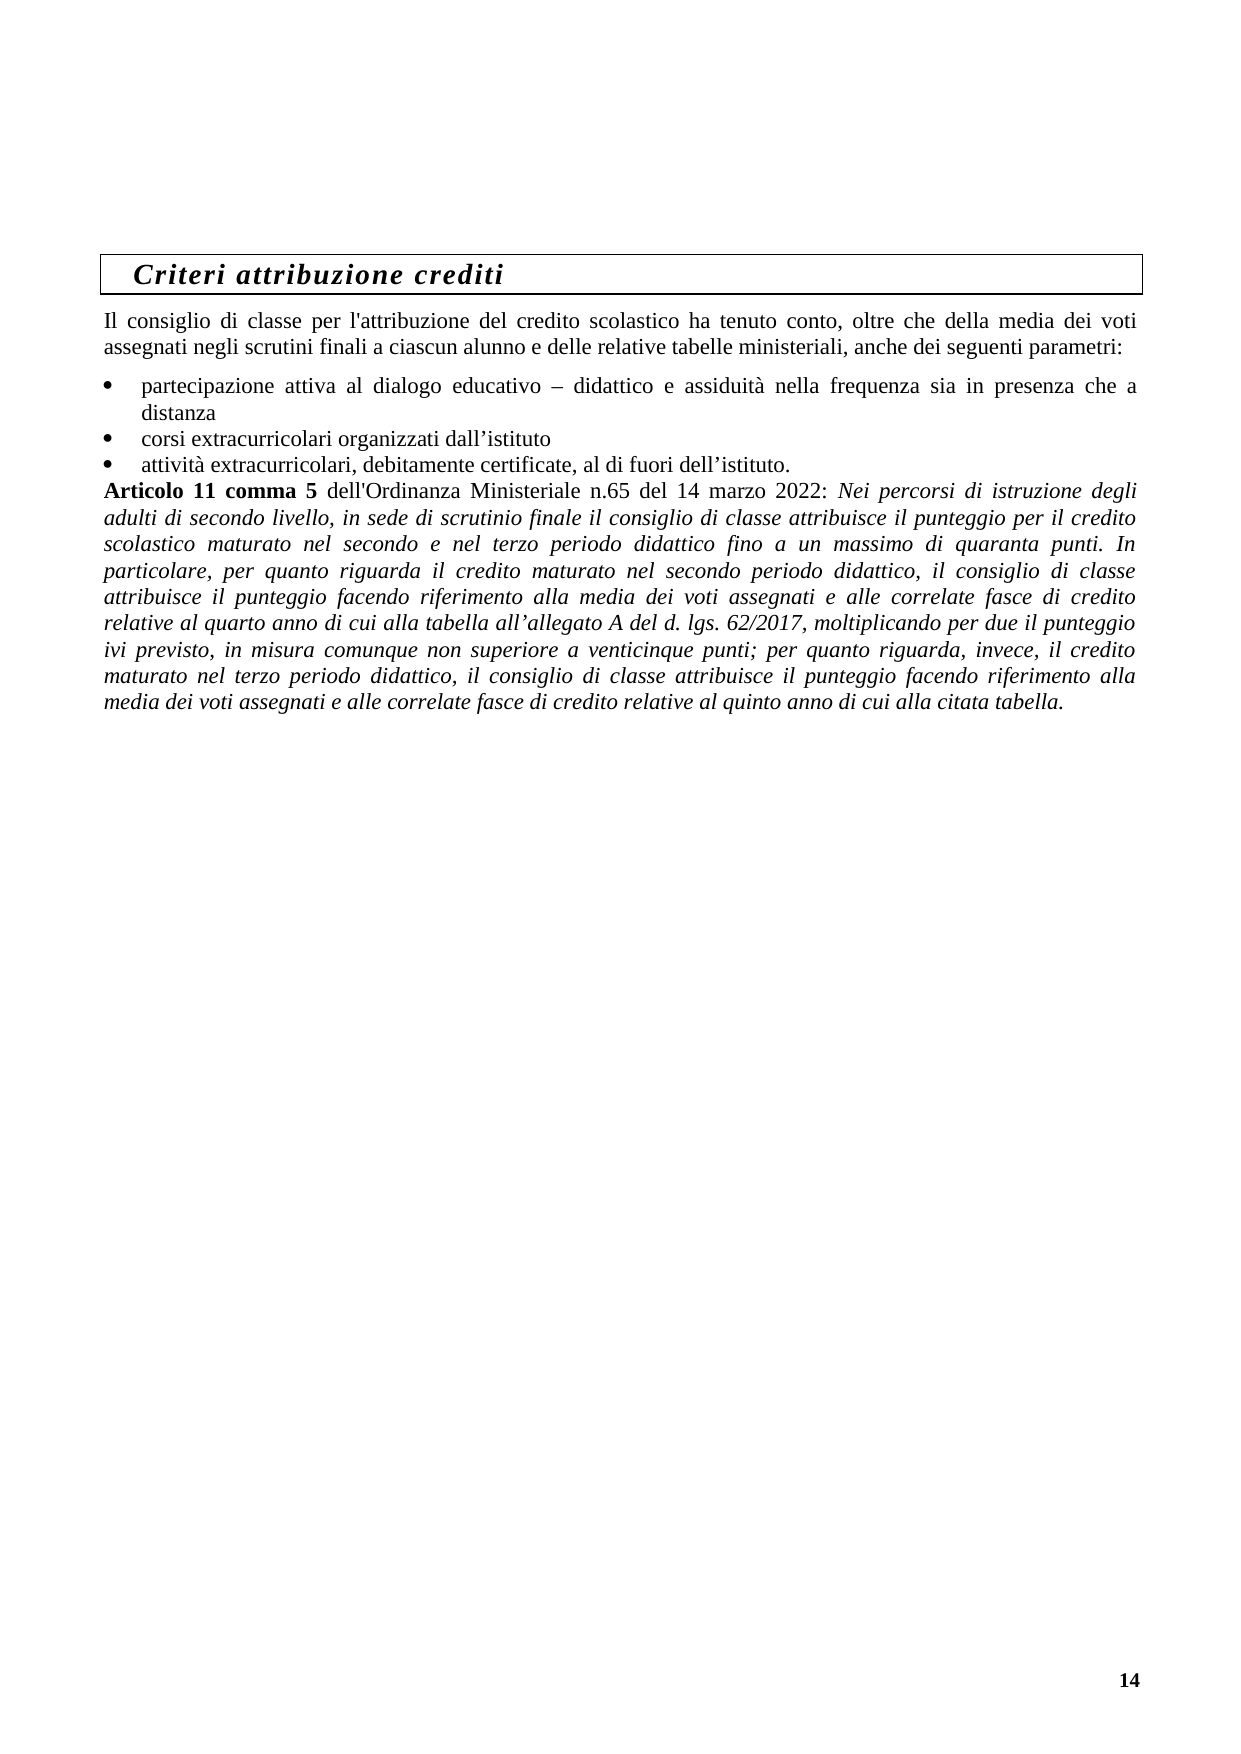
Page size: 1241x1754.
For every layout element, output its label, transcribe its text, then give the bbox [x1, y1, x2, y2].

list corsi extracurricolari organizzati dall’istituto [103, 425, 1140, 451]
text Articolo 11 comma 5 dell'Ordinanza Ministeriale n.65 del 14 marzo 2022: Nei percorsi di istruzione degli adulti di secondo livello, in sede di scrutinio finale il consiglio di classe attribuisce il punteggio per il credito scolastico maturato nel secondo e nel terzo periodo didattico fino a un massimo di quaranta punti. In particolare, per quanto riguarda il credito maturato nel secondo periodo didattico, il consiglio di classe attribuisce il punteggio facendo riferimento alla media dei voti assegnati e alle correlate fasce di credito relative al quarto anno di cui alla tabella all’allegato A del d. lgs. 62/2017, moltiplicando per due il punteggio ivi previsto, in misura comunque non superiore a venticinque punti; per quanto riguarda, invece, il credito maturato nel terzo periodo didattico, il consiglio di classe attribuisce il punteggio facendo riferimento alla media dei voti assegnati e alle correlate fasce di credito relative al quinto anno di cui alla citata tabella. [103, 478, 1140, 715]
text Criteri attribuzione crediti [101, 255, 1142, 293]
list partecipazione attiva al dialogo educativo – didattico e assiduità nella frequenza sia in presenza che a distanza [103, 372, 1140, 425]
list attività extracurricolari, debitamente certificate, al di fuori dell’istituto. [103, 451, 1140, 478]
text Il consiglio di classe per l'attribuzione del credito scolastico ha tenuto conto, oltre che della media dei voti assegnati negli scrutini finali a ciascun alunno e delle relative tabelle ministeriali, anche dei seguenti parametri: [103, 307, 1140, 360]
